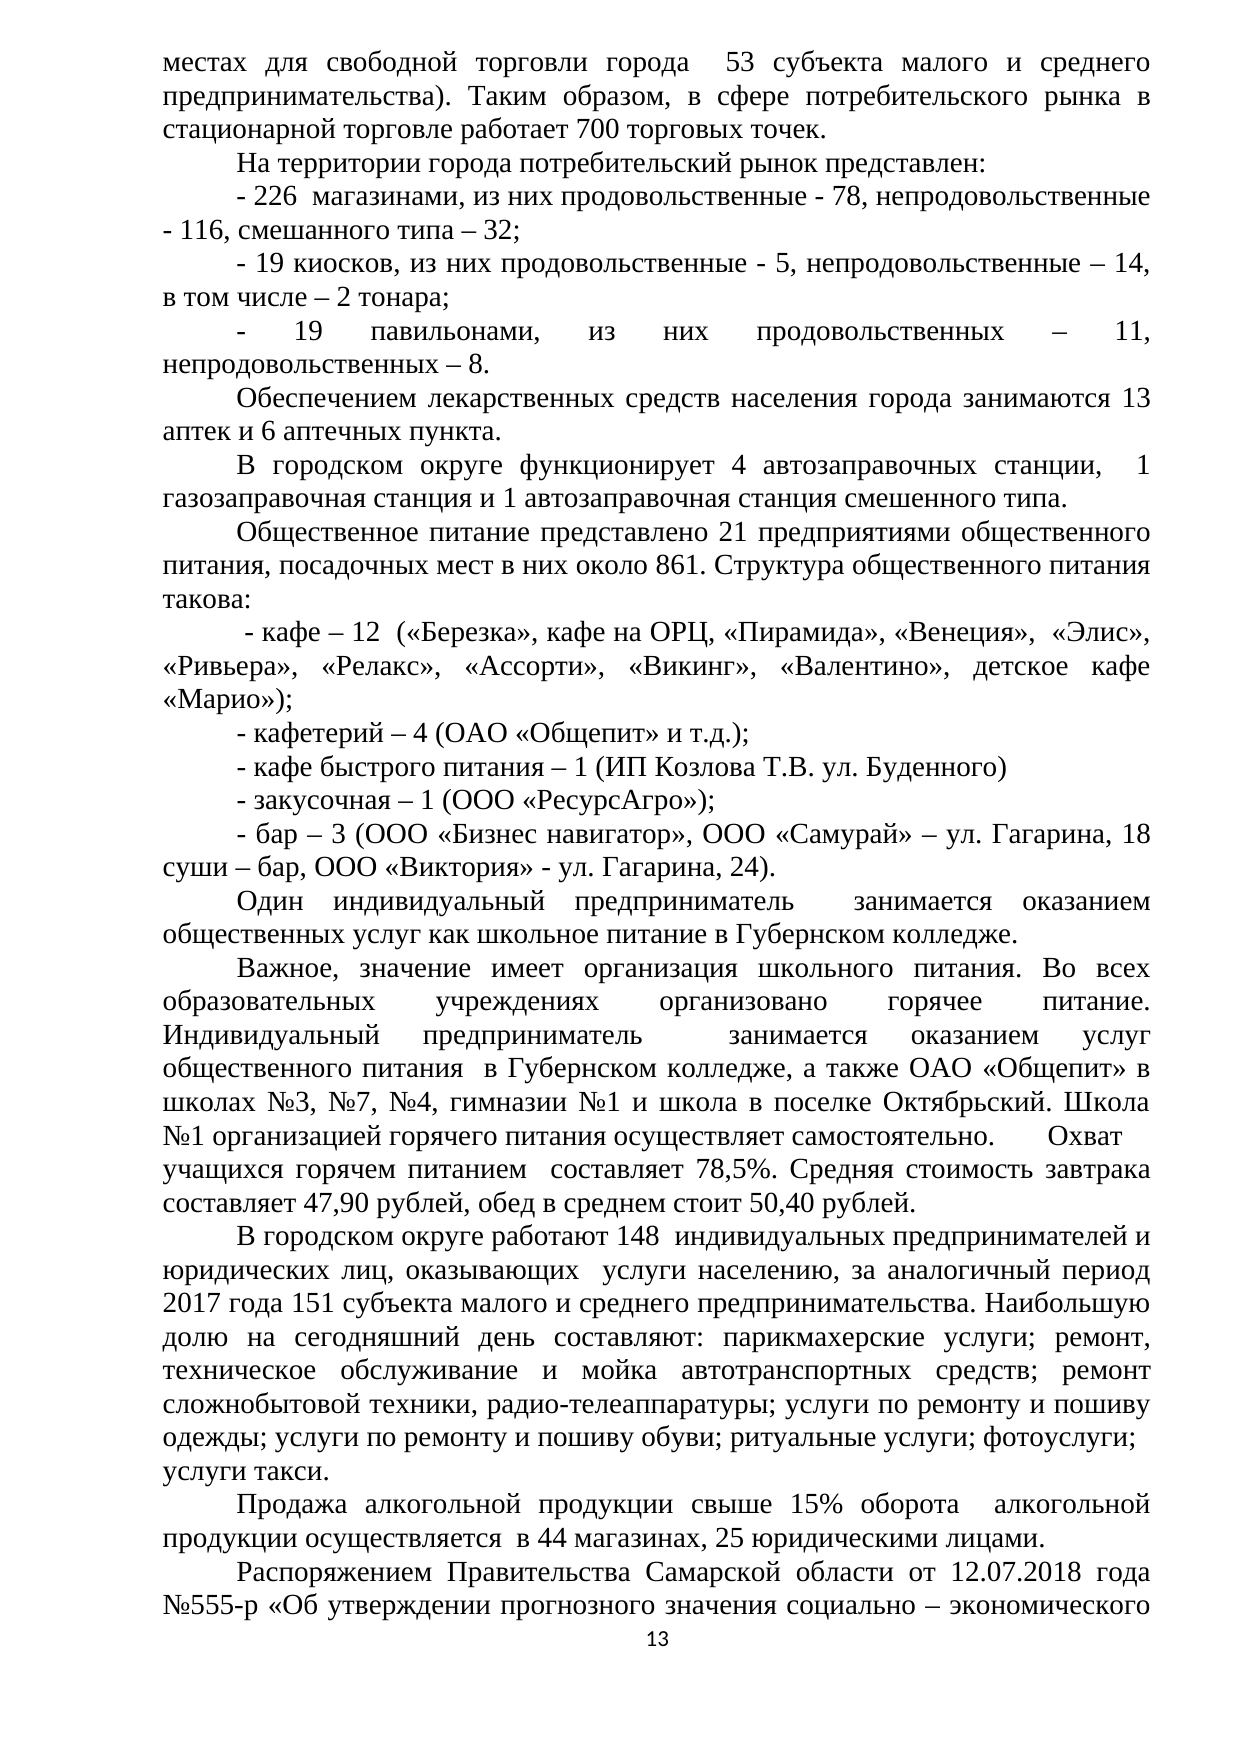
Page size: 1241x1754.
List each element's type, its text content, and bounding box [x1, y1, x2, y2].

text Общественное питание представлено 21 предприятиями общественного питания, посадочных мест в них около 861. Структура общественного питания такова: [162, 514, 1152, 614]
text - 226 магазинами, из них продовольственные - 78, непродовольственные - 116, смешанного типа – 32; [162, 178, 1152, 246]
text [162, 44, 1152, 145]
text - кафетерий – 4 (ОАО «Общепит» и т.д.); [162, 715, 1152, 749]
text - 19 киосков, из них продовольственные - 5, непродовольственные – 14, в том числе – 2 тонара; [162, 246, 1152, 313]
text В городском округе функционирует 4 автозаправочных станции, 1 газозаправочная станция и 1 автозаправочная станция смешенного типа. [162, 447, 1152, 514]
text В городском округе работают 148 индивидуальных предпринимателей и юридических лиц, оказывающих услуги населению, за аналогичный период 2017 года 151 субъекта малого и среднего предпринимательства. Наибольшую долю на сегодняшний день составляют: парикмахерские услуги; ремонт, техническое обслуживание и мойка автотранспортных средств; ремонт сложнобытовой техники, радио-телеаппаратуры; услуги по ремонту и пошиву одежды; услуги по ремонту и пошиву обуви; ритуальные услуги; фотоуслуги; [162, 1218, 1152, 1453]
text услуги такси. [162, 1453, 1152, 1487]
text - закусочная – 1 (ООО «РесурсАгро»); [162, 782, 1152, 816]
text На территории города потребительский рынок представлен: [162, 145, 1152, 178]
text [162, 1554, 1152, 1621]
text Обеспечением лекарственных средств населения города занимаются 13 аптек и 6 аптечных пункта. [162, 380, 1152, 447]
text Один индивидуальный предприниматель занимается оказанием общественных услуг как школьное питание в Губернском колледже. [162, 883, 1152, 950]
text - 19 павильонами, из них продовольственных – 11, непродовольственных – 8. [162, 313, 1152, 380]
text - кафе – 12 («Березка», кафе на ОРЦ, «Пирамида», «Венеция», «Элис», «Ривьера», «Релакс», «Ассорти», «Викинг», «Валентино», детское кафе «Марио»); [162, 614, 1152, 715]
text Важное, значение имеет организация школьного питания. Во всех образовательных учреждениях организовано горячее питание. Индивидуальный предприниматель занимается оказанием услуг общественного питания в Губернском колледже, а также ОАО «Общепит» в школах №3, №7, №4, гимназии №1 и школа в поселке Октябрьский. Школа №1 организацией горячего питания осуществляет самостоятельно. Охват учащихся горячем питанием составляет 78,5%. Средняя стоимость завтрака составляет 47,90 рублей, обед в среднем стоит 50,40 рублей. [162, 950, 1152, 1218]
text - бар – 3 (ООО «Бизнес навигатор», ООО «Самурай» – ул. Гагарина, 18 суши – бар, ООО «Виктория» - ул. Гагарина, 24). [162, 816, 1152, 883]
text Продажа алкогольной продукции свыше 15% оборота алкогольной продукции осуществляется в 44 магазинах, 25 юридическими лицами. [162, 1487, 1152, 1554]
text - кафе быстрого питания – 1 (ИП Козлова Т.В. ул. Буденного) [162, 749, 1152, 782]
